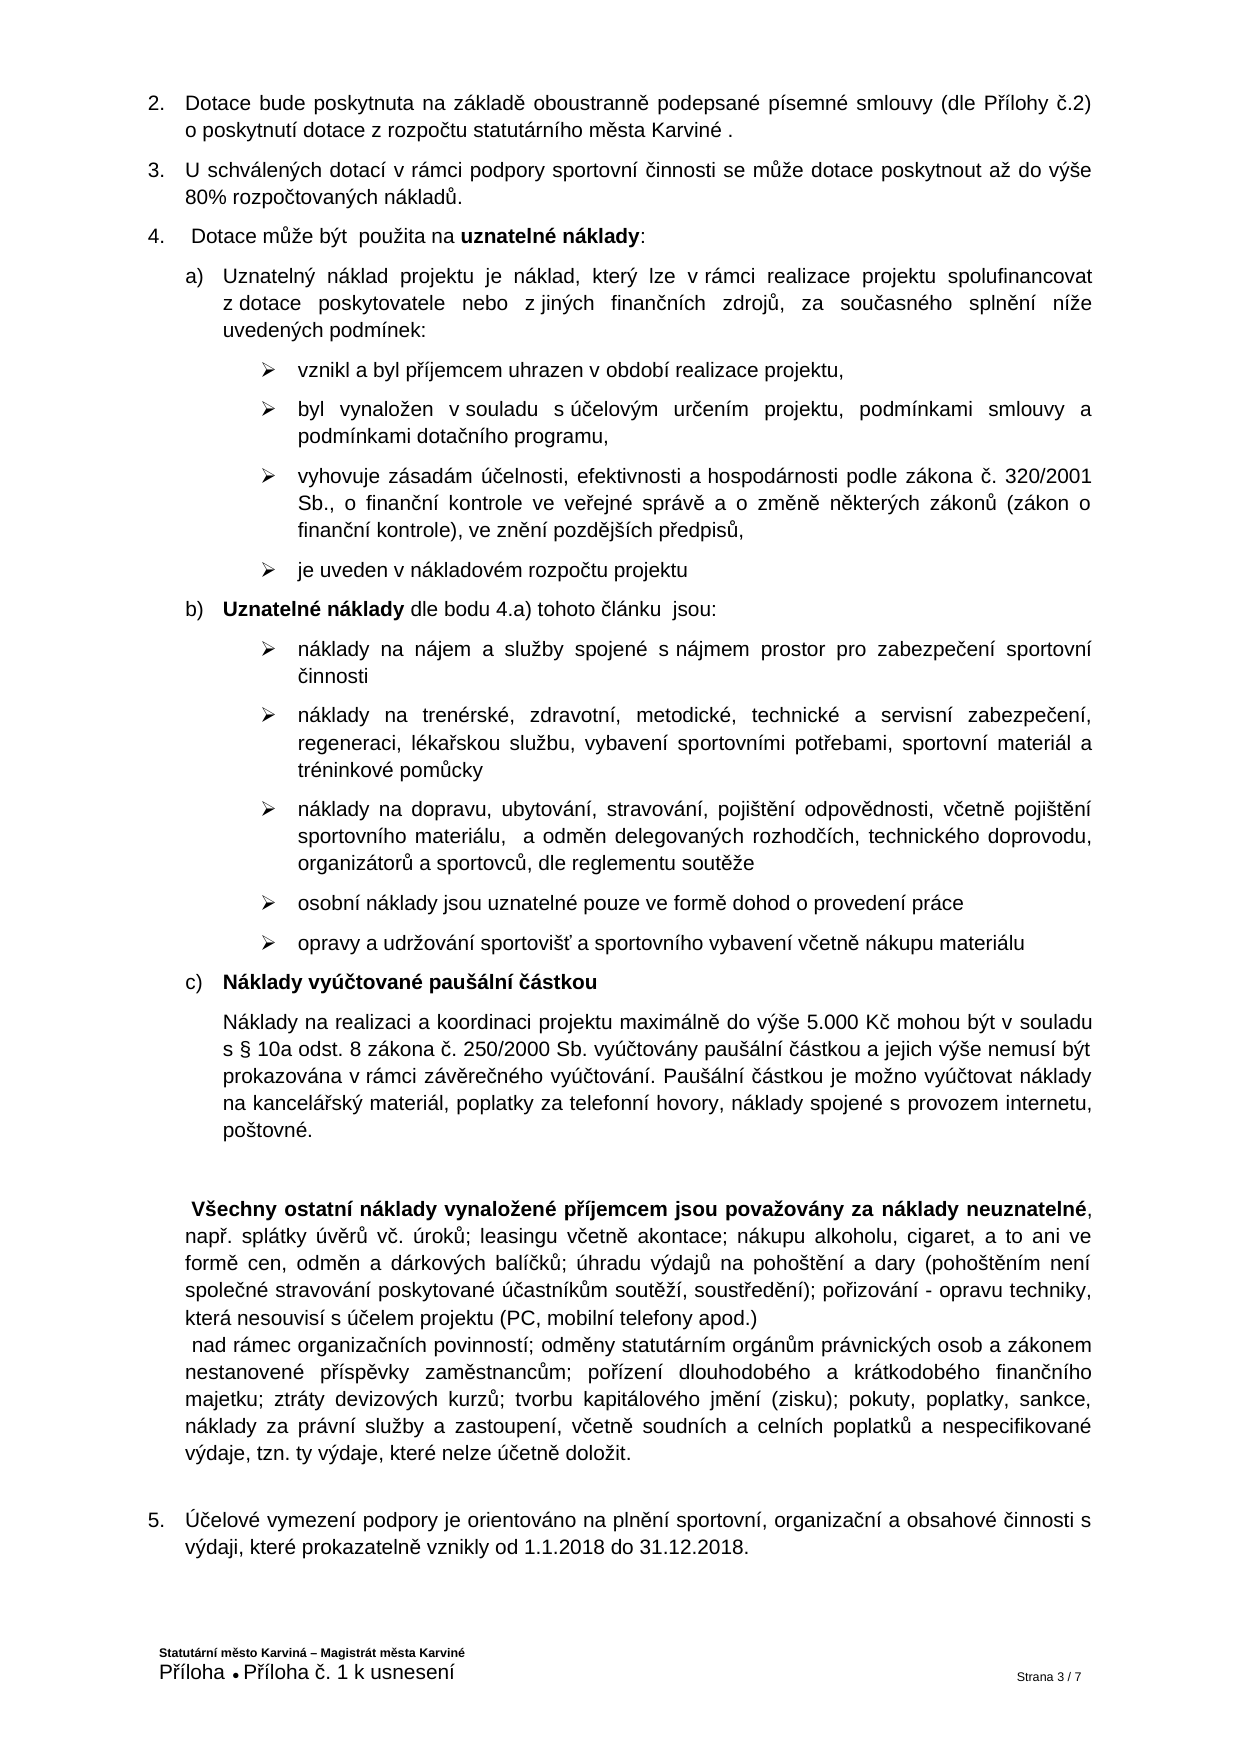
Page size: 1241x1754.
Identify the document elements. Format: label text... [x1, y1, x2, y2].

list opravy a udržování sportovišť a sportovního vybavení včetně nákupu materiálu [260, 928, 1092, 955]
list vznikl a byl příjemcem uhrazen v období realizace projektu, [260, 355, 1092, 382]
list náklady na nájem a služby spojené s nájmem prostor pro zabezpečení sportovní činnosti [260, 634, 1092, 689]
list U schválených dotací v rámci podpory sportovní činnosti se může dotace poskytnout až do výše 80% rozpočtovaných nákladů. [148, 155, 1092, 209]
text Všechny ostatní náklady vynaložené příjemcem jsou považovány za náklady neuznatelné, např. splátky úvěrů vč. úroků; leasingu včetně akontace; nákupu alkoholu, cigaret, a to ani ve formě cen, odměn a dárkových balíčků; úhradu výdajů na pohoštění a dary (pohoštěním není společné stravování poskytované účastníkům soutěží, soustředění); pořizování - opravu techniky, která nesouvisí s účelem projektu (PC, mobilní telefony apod.) [148, 1195, 1092, 1330]
list Náklady vyúčtované paušální částkou [185, 968, 1092, 995]
list Uznatelné náklady dle bodu 4.a) tohoto článku jsou: [185, 595, 1092, 622]
list vyhovuje zásadám účelnosti, efektivnosti a hospodárnosti podle zákona č. 320/2001 Sb., o finanční kontrole ve veřejné správě a o změně některých zákonů (zákon o finanční kontrole), ve znění pozdějších předpisů, [260, 462, 1092, 543]
list Uznatelný náklad projektu je náklad, který lze v rámci realizace projektu spolufinancovat z dotace poskytovatele nebo z jiných finančních zdrojů, za současného splnění níže uvedených podmínek: [185, 262, 1092, 343]
list byl vynaložen v souladu s účelovým určením projektu, podmínkami smlouvy a podmínkami dotačního programu, [260, 395, 1092, 449]
list Dotace bude poskytnuta na základě oboustranně podepsané písemné smlouvy (dle Přílohy č.2) o poskytnutí dotace z rozpočtu statutárního města Karviné . [148, 89, 1092, 143]
list nad rámec organizačních povinností; odměny statutárním orgánům právnických osob a zákonem nestanovené příspěvky zaměstnancům; pořízení dlouhodobého a krátkodobého finančního majetku; ztráty devizových kurzů; tvorbu kapitálového jmění (zisku); pokuty, poplatky, sankce, náklady za právní služby a zastoupení, včetně soudních a celních poplatků a nespecifikované výdaje, tzn. ty výdaje, které nelze účetně doložit. [148, 1330, 1092, 1466]
list náklady na dopravu, ubytování, stravování, pojištění odpovědnosti, včetně pojištění sportovního materiálu, a odměn delegovaných rozhodčích, technického doprovodu, organizátorů a sportovců, dle reglementu soutěže [260, 795, 1092, 876]
text Náklady na realizaci a koordinaci projektu maximálně do výše 5.000 Kč mohou být v souladu s § 10a odst. 8 zákona č. 250/2000 Sb. vyúčtovány paušální částkou a jejich výše nemusí být prokazována v rámci závěrečného vyúčtování. Paušální částkou je možno vyúčtovat náklady na kancelářský materiál, poplatky za telefonní hovory, náklady spojené s provozem internetu, poštovné. [223, 1007, 1092, 1143]
list Účelové vymezení podpory je orientováno na plnění sportovní, organizační a obsahové činnosti s výdaji, které prokazatelně vznikly od 1.1.2018 do 31.12.2018. [148, 1505, 1092, 1559]
list náklady na trenérské, zdravotní, metodické, technické a servisní zabezpečení, regeneraci, lékařskou službu, vybavení sportovními potřebami, sportovní materiál a tréninkové pomůcky [260, 701, 1092, 782]
list osobní náklady jsou uznatelné pouze ve formě dohod o provedení práce [260, 889, 1092, 916]
list Dotace může být použita na uznatelné náklady: [148, 222, 1092, 249]
list je uveden v nákladovém rozpočtu projektu [260, 555, 1092, 582]
